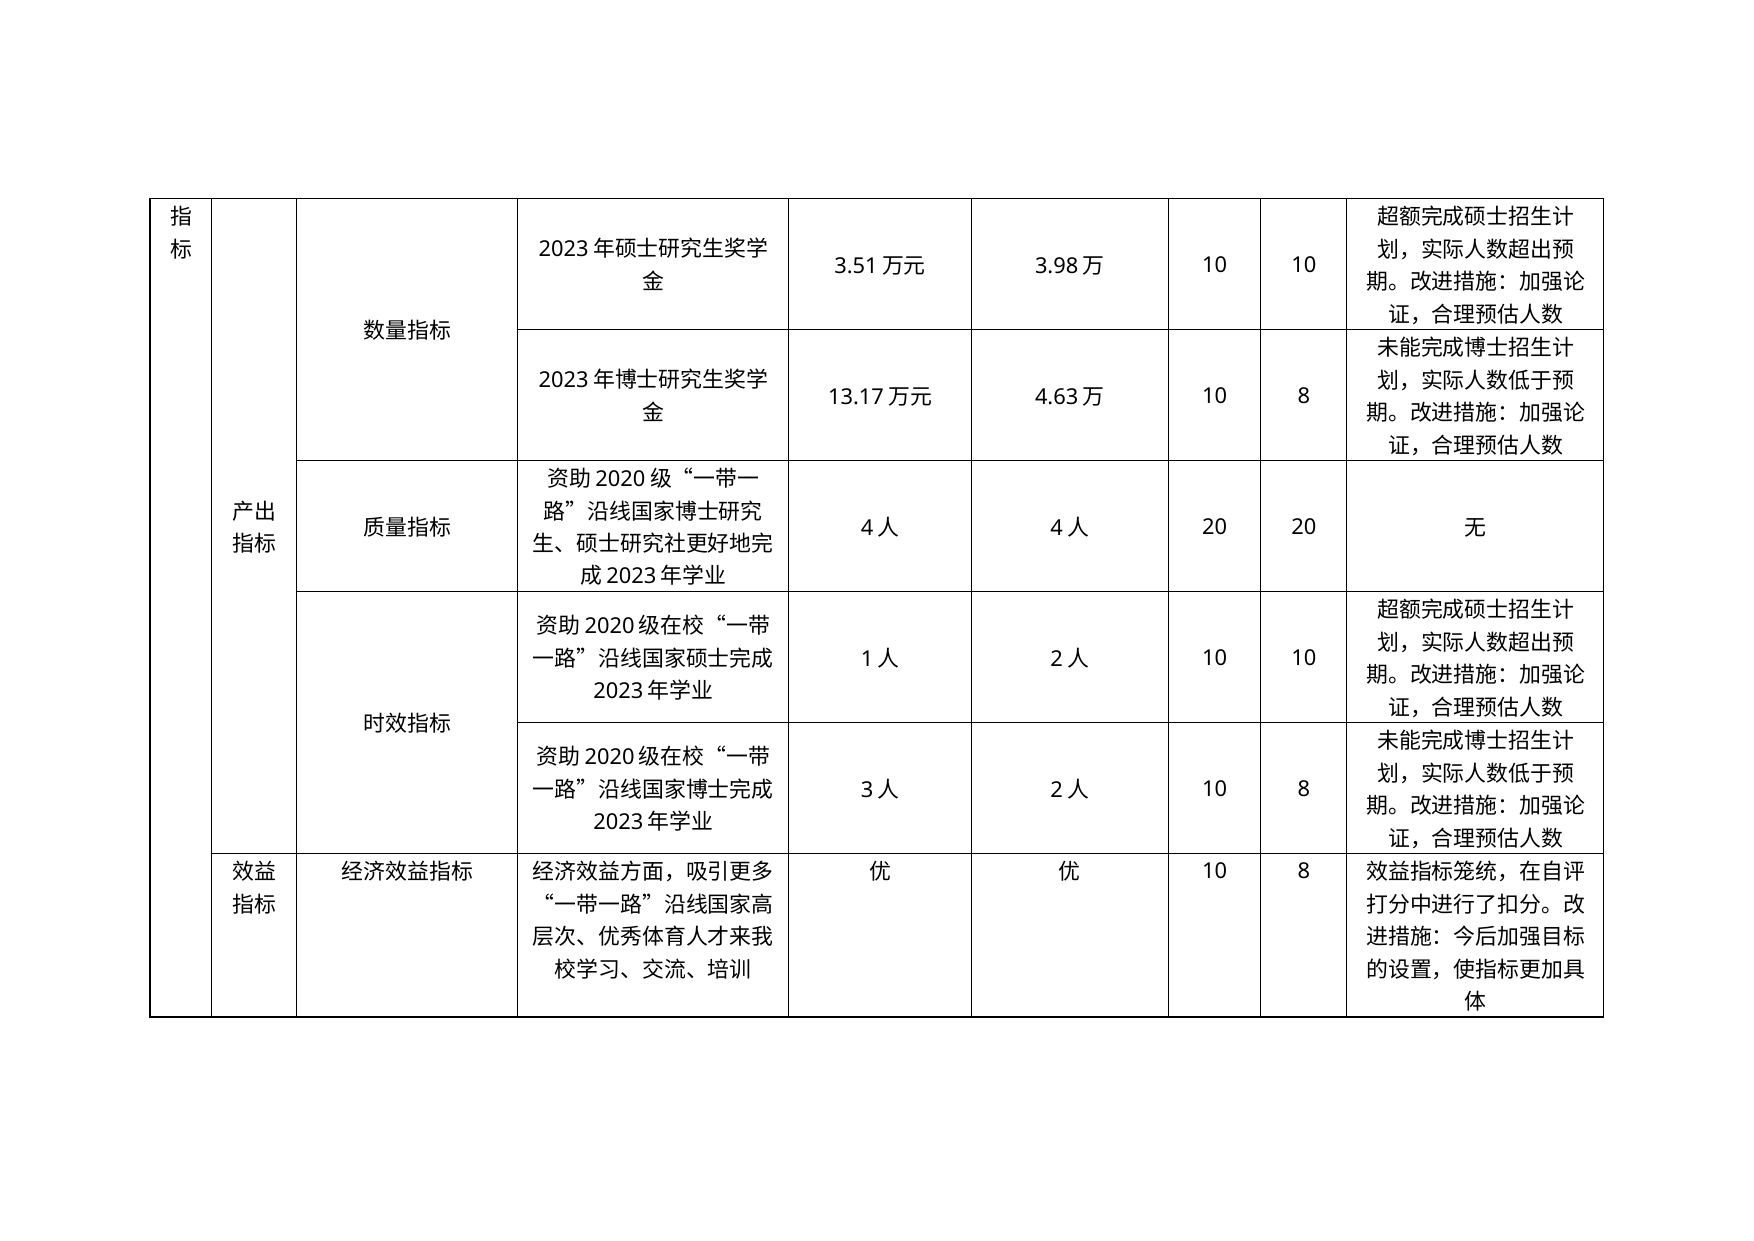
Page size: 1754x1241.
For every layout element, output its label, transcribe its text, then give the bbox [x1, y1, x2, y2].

table_cell 10 [1169, 723, 1260, 853]
table_cell 优 [972, 854, 1168, 1016]
table_cell 数量指标 [297, 199, 517, 460]
table_cell 10 [1261, 592, 1346, 722]
table_cell 超额完成硕士招生计划，实际人数超出预期。改进措施：加强论证，合理预估人数 [1347, 592, 1603, 722]
table_cell 质量指标 [297, 461, 517, 591]
table_cell 经济效益指标 [297, 854, 517, 1016]
table_cell 产出指标 [212, 199, 296, 853]
table_cell 超额完成硕士招生计划，实际人数超出预期。改进措施：加强论证，合理预估人数 [1347, 199, 1603, 329]
table_cell 无 [1347, 461, 1603, 591]
table_cell 8 [1261, 854, 1346, 1016]
table_cell 3人 [789, 723, 971, 853]
table_cell 10 [1169, 199, 1260, 329]
table_cell 2023年硕士研究生奖学金 [518, 199, 788, 329]
table_cell 2人 [972, 592, 1168, 722]
table_cell 时效指标 [297, 592, 517, 853]
table_cell 10 [1169, 592, 1260, 722]
table_cell 优 [789, 854, 971, 1016]
table_cell 1人 [789, 592, 971, 722]
table_cell 4人 [789, 461, 971, 591]
table_cell 20 [1261, 461, 1346, 591]
table_cell 20 [1169, 461, 1260, 591]
table_cell 3.98万 [972, 199, 1168, 329]
table_cell 3.51万元 [789, 199, 971, 329]
table_cell 13.17万元 [789, 330, 971, 460]
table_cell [1347, 854, 1603, 1016]
table_cell 4人 [972, 461, 1168, 591]
table_cell 未能完成博士招生计划，实际人数低于预期。改进措施：加强论证，合理预估人数 [1347, 723, 1603, 853]
table_cell 8 [1261, 723, 1346, 853]
table_cell 资助2020级在校“一带一路”沿线国家博士完成2023年学业 [518, 723, 788, 853]
table_cell 经济效益方面，吸引更多“一带一路”沿线国家高层次、优秀体育人才来我校学习、交流、培训 [518, 854, 788, 1016]
table_cell 4.63万 [972, 330, 1168, 460]
table_cell 2023年博士研究生奖学金 [518, 330, 788, 460]
table_cell 10 [1169, 330, 1260, 460]
table_cell 效益指标 [212, 854, 296, 1016]
table_cell 10 [1261, 199, 1346, 329]
table_cell 绩效指标 [151, 199, 211, 1016]
table_cell 2人 [972, 723, 1168, 853]
table_cell 8 [1261, 330, 1346, 460]
table_cell 资助2020级在校“一带一路”沿线国家硕士完成2023年学业 [518, 592, 788, 722]
table_cell 未能完成博士招生计划，实际人数低于预期。改进措施：加强论证，合理预估人数 [1347, 330, 1603, 460]
table_cell 10 [1169, 854, 1260, 1016]
table_cell 资助2020级“一带一路”沿线国家博士研究生、硕士研究社更好地完成2023年学业 [518, 461, 788, 591]
